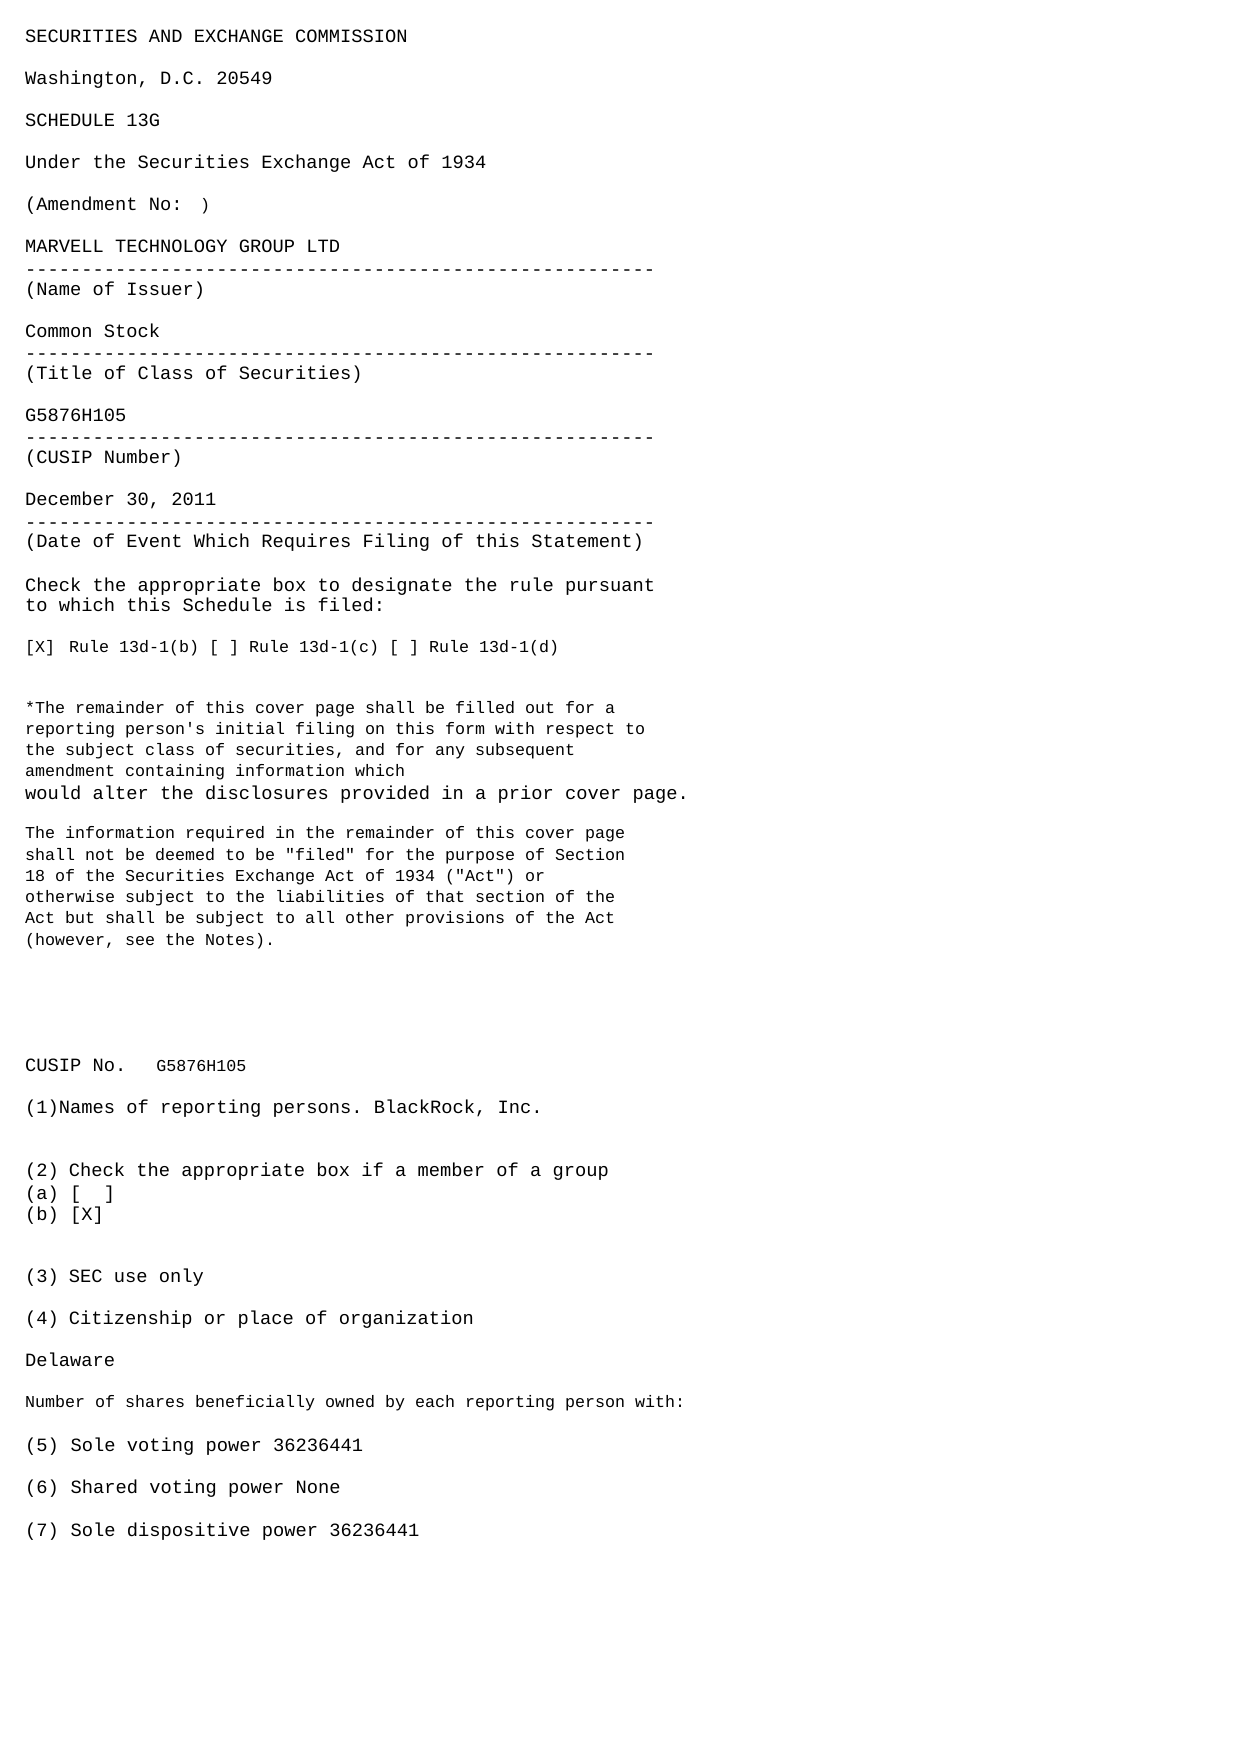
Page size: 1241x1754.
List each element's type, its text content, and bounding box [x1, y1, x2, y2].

text Check the appropriate box to designate the rule pursuant to which this Schedule is filed: [25, 575, 674, 617]
text Washington, D.C. 20549 [25, 68, 1090, 90]
text MARVELL TECHNOLOGY GROUP LTD [25, 237, 1090, 258]
text (Title of Class of Securities) [25, 364, 1090, 385]
text SECURITIES AND EXCHANGE COMMISSION [25, 26, 1090, 48]
text The information required in the remainder of this cover page shall not be deemed to be "filed" for the purpose of Section 18 of the Securities Exchange Act of 1934 ("Act") or otherwise subject to the liabilities of that section of the Act but shall be subject to all other provisions of the Act (however, see the Notes). [25, 825, 630, 950]
list Sole dispositive power 36236441 [25, 1521, 1090, 1542]
text (Amendment No: ) [25, 195, 1090, 216]
text Common Stock [25, 322, 1090, 343]
text -------------------------------------------------------- [25, 427, 1090, 448]
text (Name of Issuer) [25, 279, 1090, 301]
list Sole voting power 36236441 [25, 1436, 1090, 1457]
list Shared voting power None [25, 1478, 1090, 1499]
text -------------------------------------------------------- [25, 343, 1090, 364]
text CUSIP No. G5876H105 [25, 1056, 1090, 1077]
text G5876H105 [25, 406, 1090, 427]
text SCHEDULE 13G [25, 111, 1090, 132]
text (a) [ ] [25, 1182, 1090, 1203]
text Delaware [25, 1351, 1090, 1372]
text (CUSIP Number) [25, 448, 1090, 469]
list Citizenship or place of organization [25, 1309, 1090, 1330]
text would alter the disclosures provided in a prior cover page. [25, 783, 1090, 803]
list SEC use only [25, 1266, 1090, 1288]
text (1)Names of reporting persons. BlackRock, Inc. [25, 1098, 1090, 1119]
text *The remainder of this cover page shall be filled out for a reporting person's initial filing on this form with respect to the subject class of securities, and for any subsequent amendment containing information which [25, 700, 653, 781]
text Under the Securities Exchange Act of 1934 [25, 153, 1090, 174]
text December 30, 2011 [25, 490, 1090, 511]
text -------------------------------------------------------- [25, 511, 1090, 532]
text Number of shares beneficially owned by each reporting person with: [25, 1394, 1090, 1412]
list Rule 13d-1(b) [ ] Rule 13d-1(c) [ ] Rule 13d-1(d) [25, 638, 1090, 657]
list Check the appropriate box if a member of a group [25, 1161, 1090, 1182]
text (b) [X] [25, 1203, 1090, 1224]
text (Date of Event Which Requires Filing of this Statement) [25, 532, 1090, 553]
text -------------------------------------------------------- [25, 258, 1090, 279]
